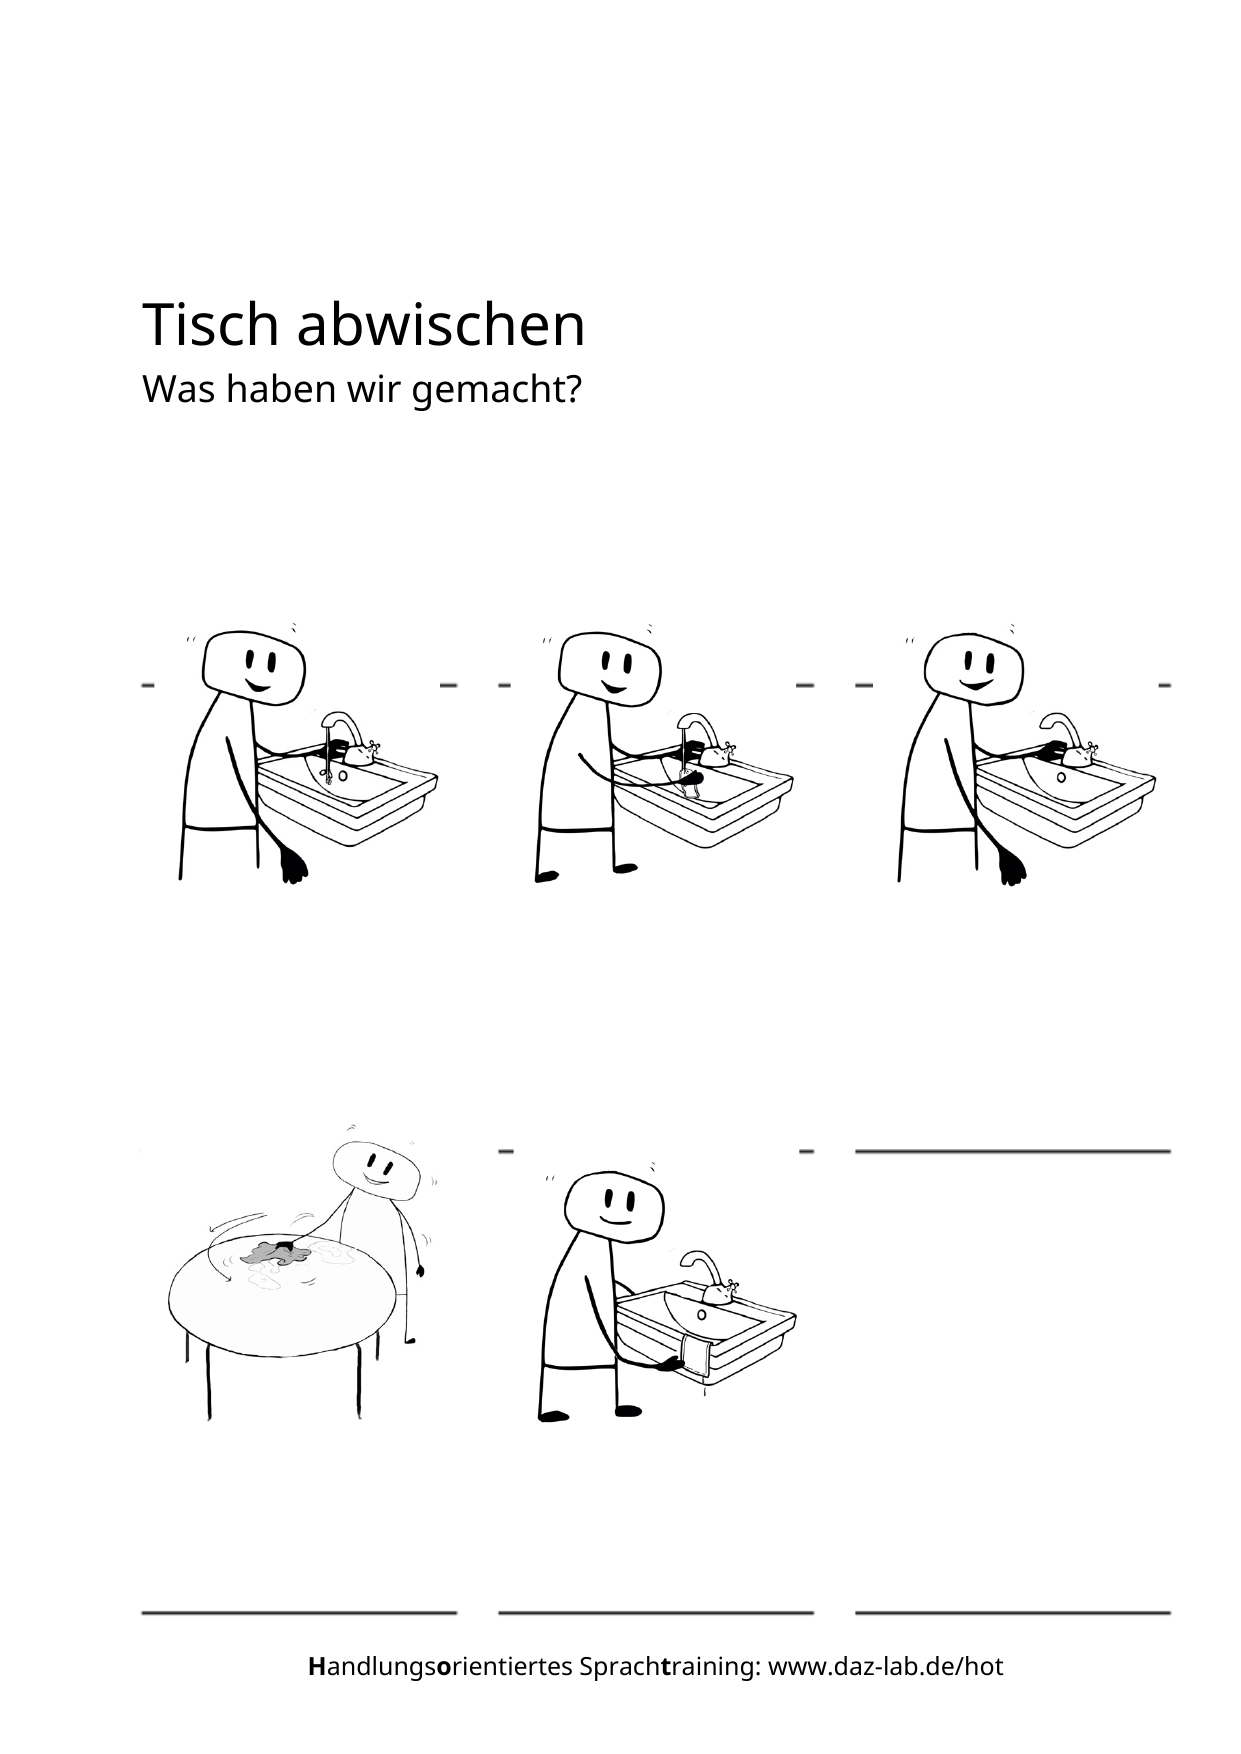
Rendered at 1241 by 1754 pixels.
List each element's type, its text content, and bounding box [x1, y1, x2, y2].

picture [513, 1142, 800, 1438]
picture [510, 604, 797, 901]
picture [140, 1101, 474, 1435]
text Was haben wir gemacht? [142, 362, 1169, 413]
picture [873, 605, 1159, 901]
picture [154, 603, 440, 899]
text Tisch abwischen [142, 283, 1169, 362]
